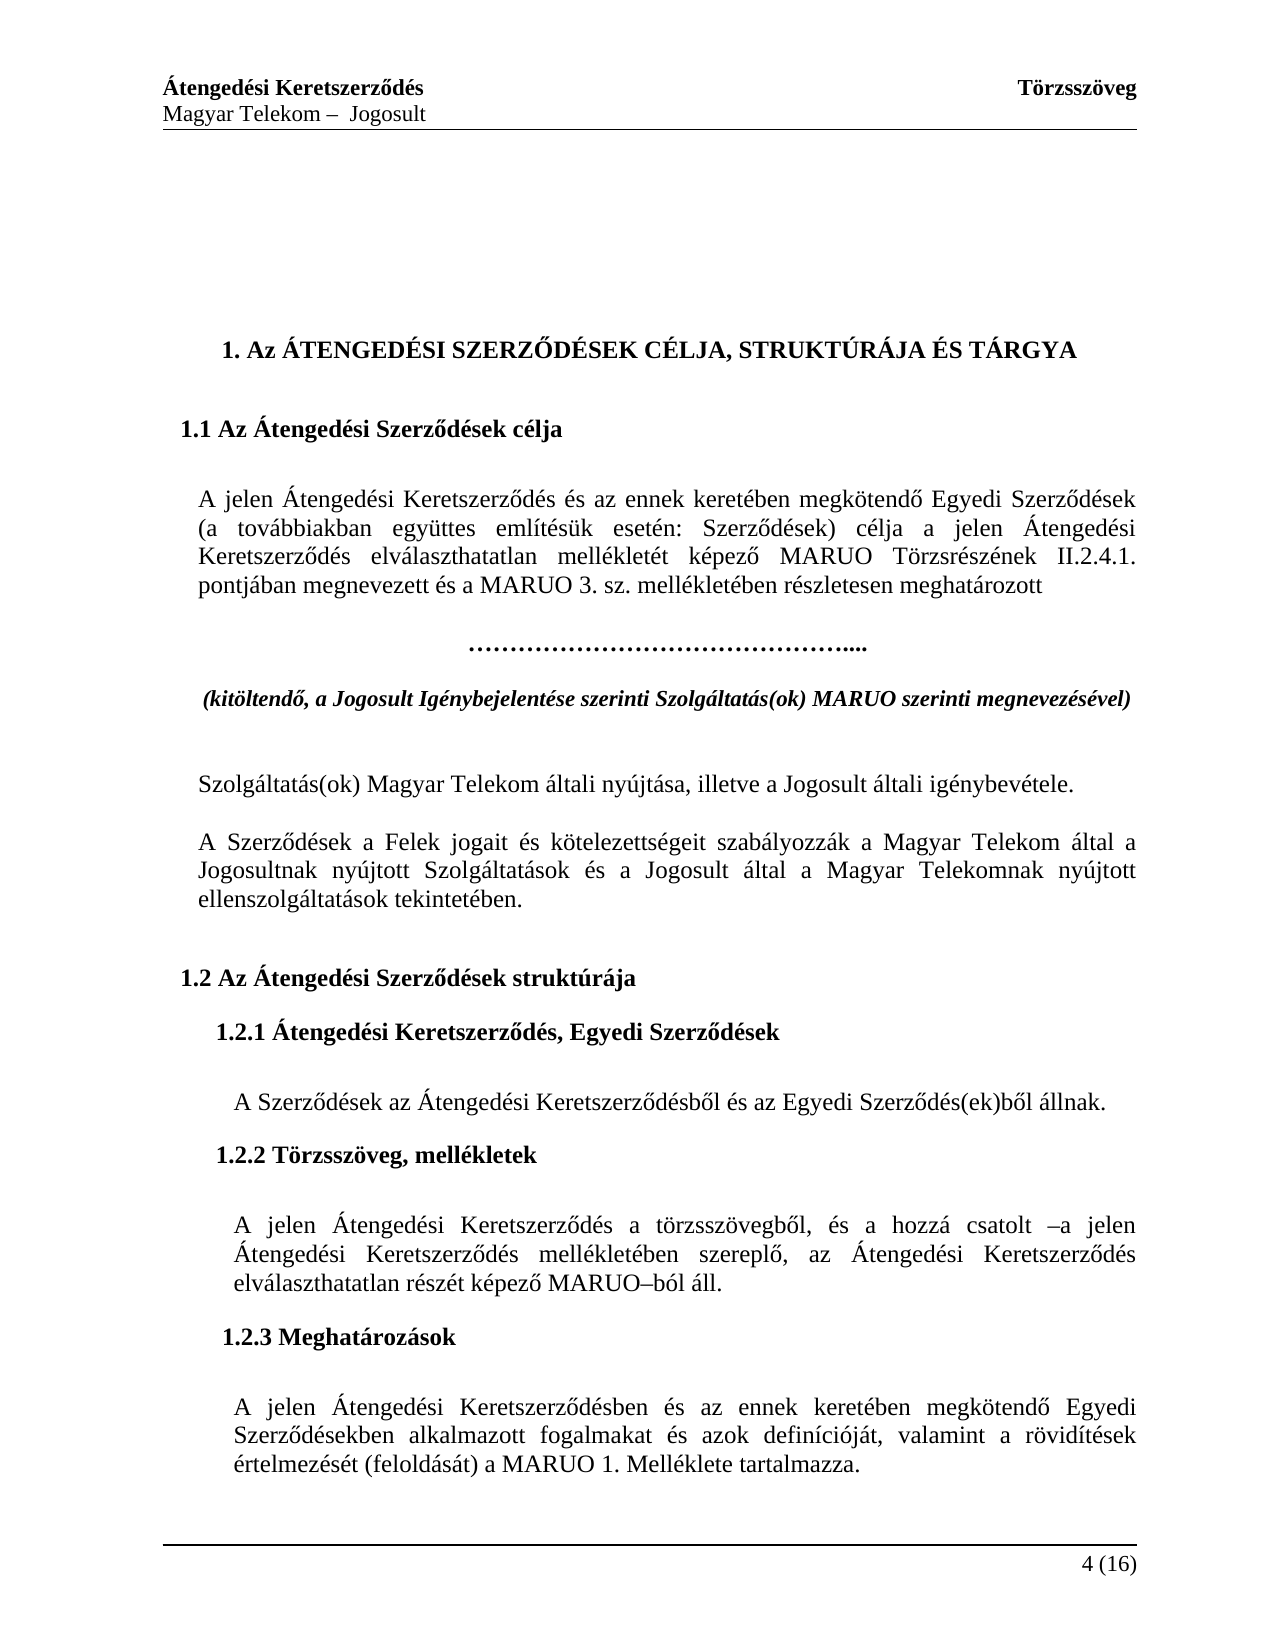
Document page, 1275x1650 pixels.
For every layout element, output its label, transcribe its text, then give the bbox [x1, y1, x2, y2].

text A jelen Átengedési Keretszerződésben és az ennek keretében megkötendő Egyedi Szerződésekben alkalmazott fogalmakat és azok definícióját, valamint a rövidítések értelmezését (feloldását) a MARUO 1. Melléklete tartalmazza. [216, 1363, 1137, 1478]
subtitle 1.1 Az Átengedési Szerződések célja [180, 414, 1137, 443]
text A jelen Átengedési Keretszerződés a törzsszövegből, és a hozzá csatolt –a jelen Átengedési Keretszerződés mellékletében szereplő, az Átengedési Keretszerződés elválaszthatatlan részét képező MARUO–ból áll. [216, 1182, 1137, 1297]
subtitle 1.2.3 Meghatározások [216, 1322, 1137, 1350]
text A Szerződések a Felek jogait és kötelezettségeit szabályozzák a Magyar Telekom által a Jogosultnak nyújtott Szolgáltatások és a Jogosult által a Magyar Telekomnak nyújtott ellenszolgáltatások tekintetében. [180, 798, 1137, 913]
text ……………………………………….... [198, 628, 1137, 656]
subtitle 1. Az ÁTENGEDÉSI SZERZŐDÉSEK CÉLJA, STRUKTÚRÁJA ÉS TÁRGYA [162, 335, 1137, 364]
text Szolgáltatás(ok) Magyar Telekom általi nyújtása, illetve a Jogosult általi igénybevétele. [198, 769, 1137, 798]
text (kitöltendő, a Jogosult Igénybejelentése szerinti Szolgáltatás(ok) MARUO szerinti megnevezésével) [198, 685, 1137, 712]
subtitle 1.2.2 Törzsszöveg, mellékletek [216, 1140, 1137, 1169]
text A Szerződések az Átengedési Keretszerződésből és az Egyedi Szerződés(ek)ből állnak. [216, 1058, 1137, 1115]
subtitle 1.2 Az Átengedési Szerződések struktúrája [180, 963, 1137, 992]
text A jelen Átengedési Keretszerződés és az ennek keretében megkötendő Egyedi Szerződések (a továbbiakban együttes említésük esetén: Szerződések) célja a jelen Átengedési Keretszerződés elválaszthatatlan mellékletét képező MARUO Törzsrészének II.2.4.1. pontjában megnevezett és a MARUO 3. sz. mellékletében részletesen meghatározott [198, 484, 1137, 599]
subtitle 1.2.1 Átengedési Keretszerződés, Egyedi Szerződések [216, 1017, 1137, 1045]
